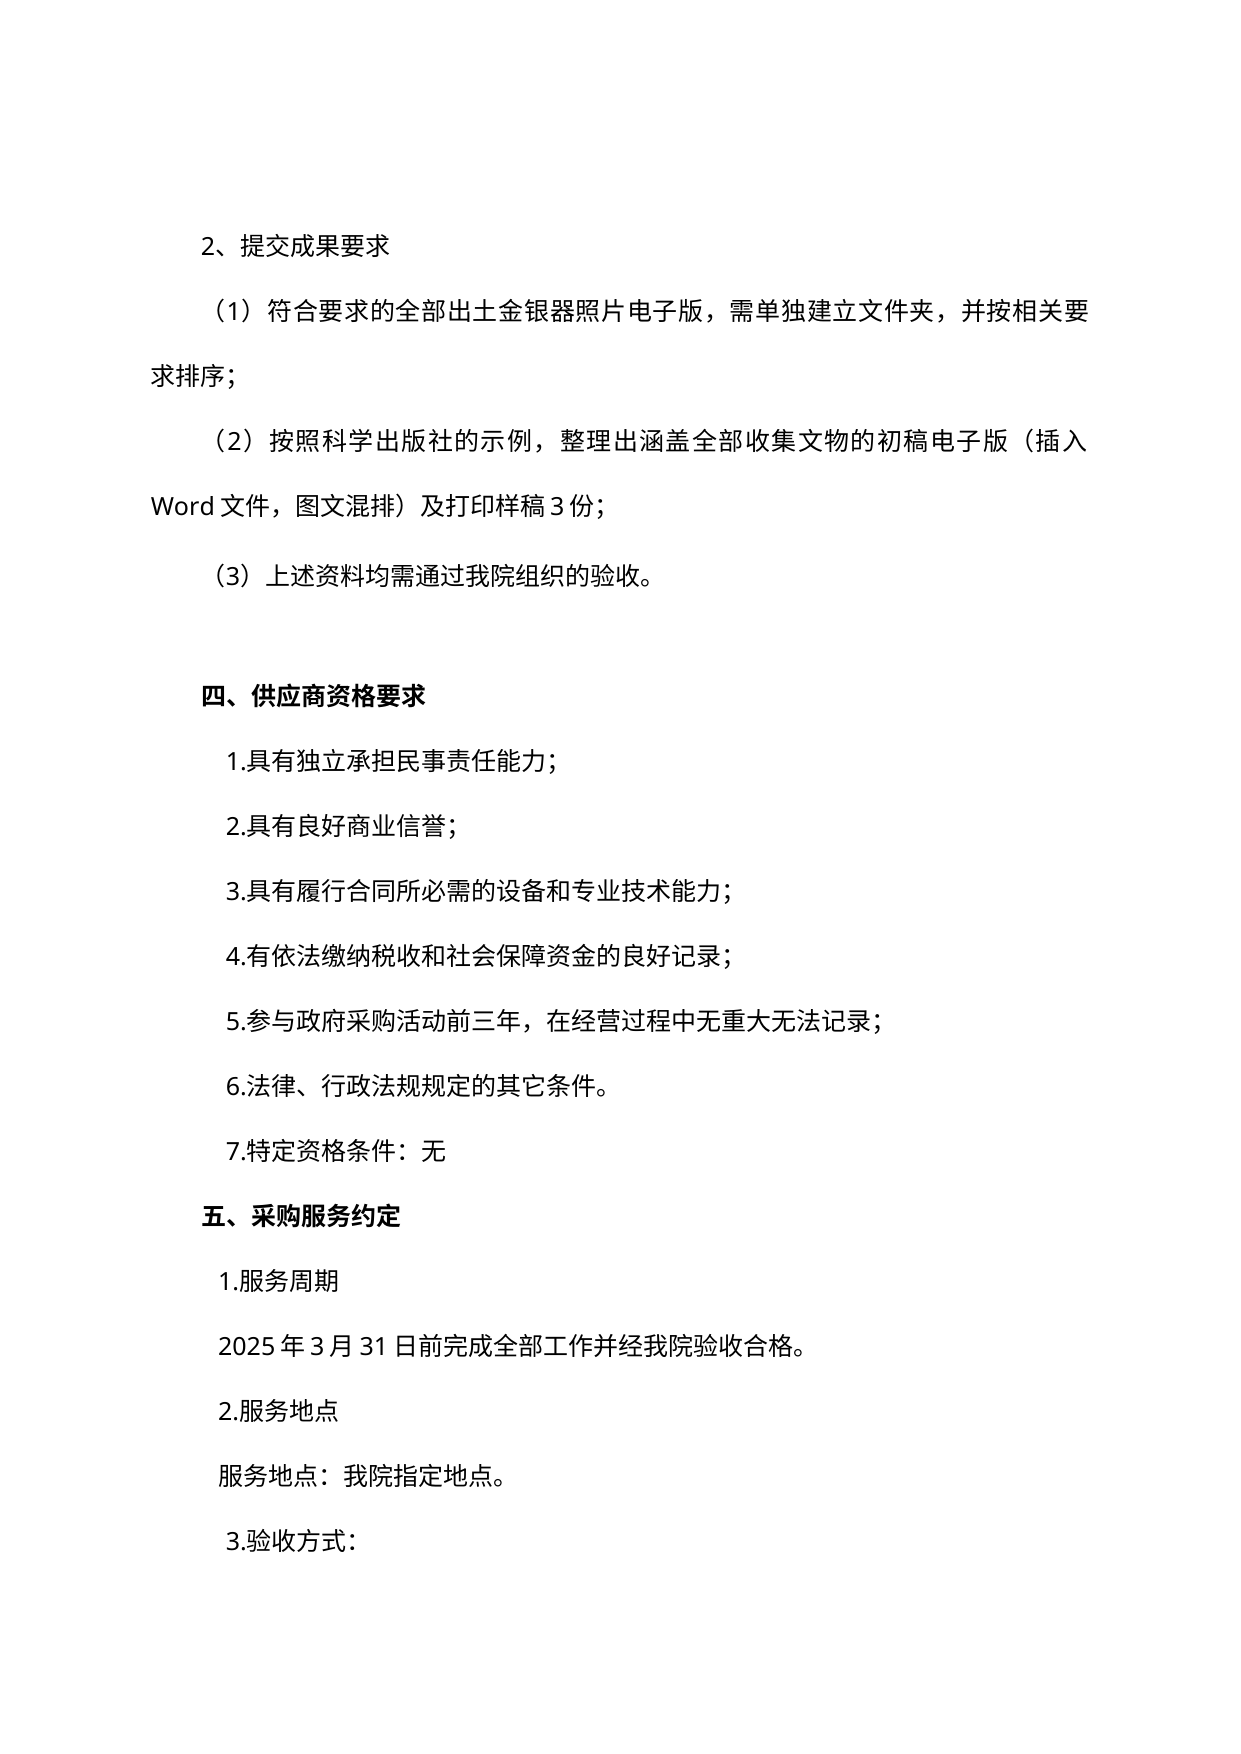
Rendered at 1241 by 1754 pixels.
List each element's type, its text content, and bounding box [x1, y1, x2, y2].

text 服务地点：我院指定地点。 [151, 1442, 1089, 1507]
text （2）按照科学出版社的示例，整理出涵盖全部收集文物的初稿电子版（插入Word文件，图文混排）及打印样稿3份； [151, 407, 1089, 537]
text 3.验收方式： [151, 1507, 1089, 1572]
text 2.具有良好商业信誉； [151, 792, 1089, 857]
text （3）上述资料均需通过我院组织的验收。 [151, 537, 1089, 597]
text 1.具有独立承担民事责任能力； [151, 727, 1089, 792]
text 2025年3月31日前完成全部工作并经我院验收合格。 [151, 1312, 1089, 1377]
text 5.参与政府采购活动前三年，在经营过程中无重大无法记录； [151, 987, 1089, 1052]
text 五、采购服务约定 [151, 1182, 1089, 1247]
text （1）符合要求的全部出土金银器照片电子版，需单独建立文件夹，并按相关要求排序； [151, 277, 1089, 407]
text 7.特定资格条件：无 [151, 1117, 1089, 1182]
text 2.服务地点 [151, 1377, 1089, 1442]
text 4.有依法缴纳税收和社会保障资金的良好记录； [151, 922, 1089, 987]
text 6.法律、行政法规规定的其它条件。 [151, 1052, 1089, 1117]
text 2、提交成果要求 [151, 212, 1089, 277]
text 1.服务周期 [151, 1247, 1089, 1312]
text 3.具有履行合同所必需的设备和专业技术能力； [151, 857, 1089, 922]
text 四、供应商资格要求 [151, 662, 1089, 727]
